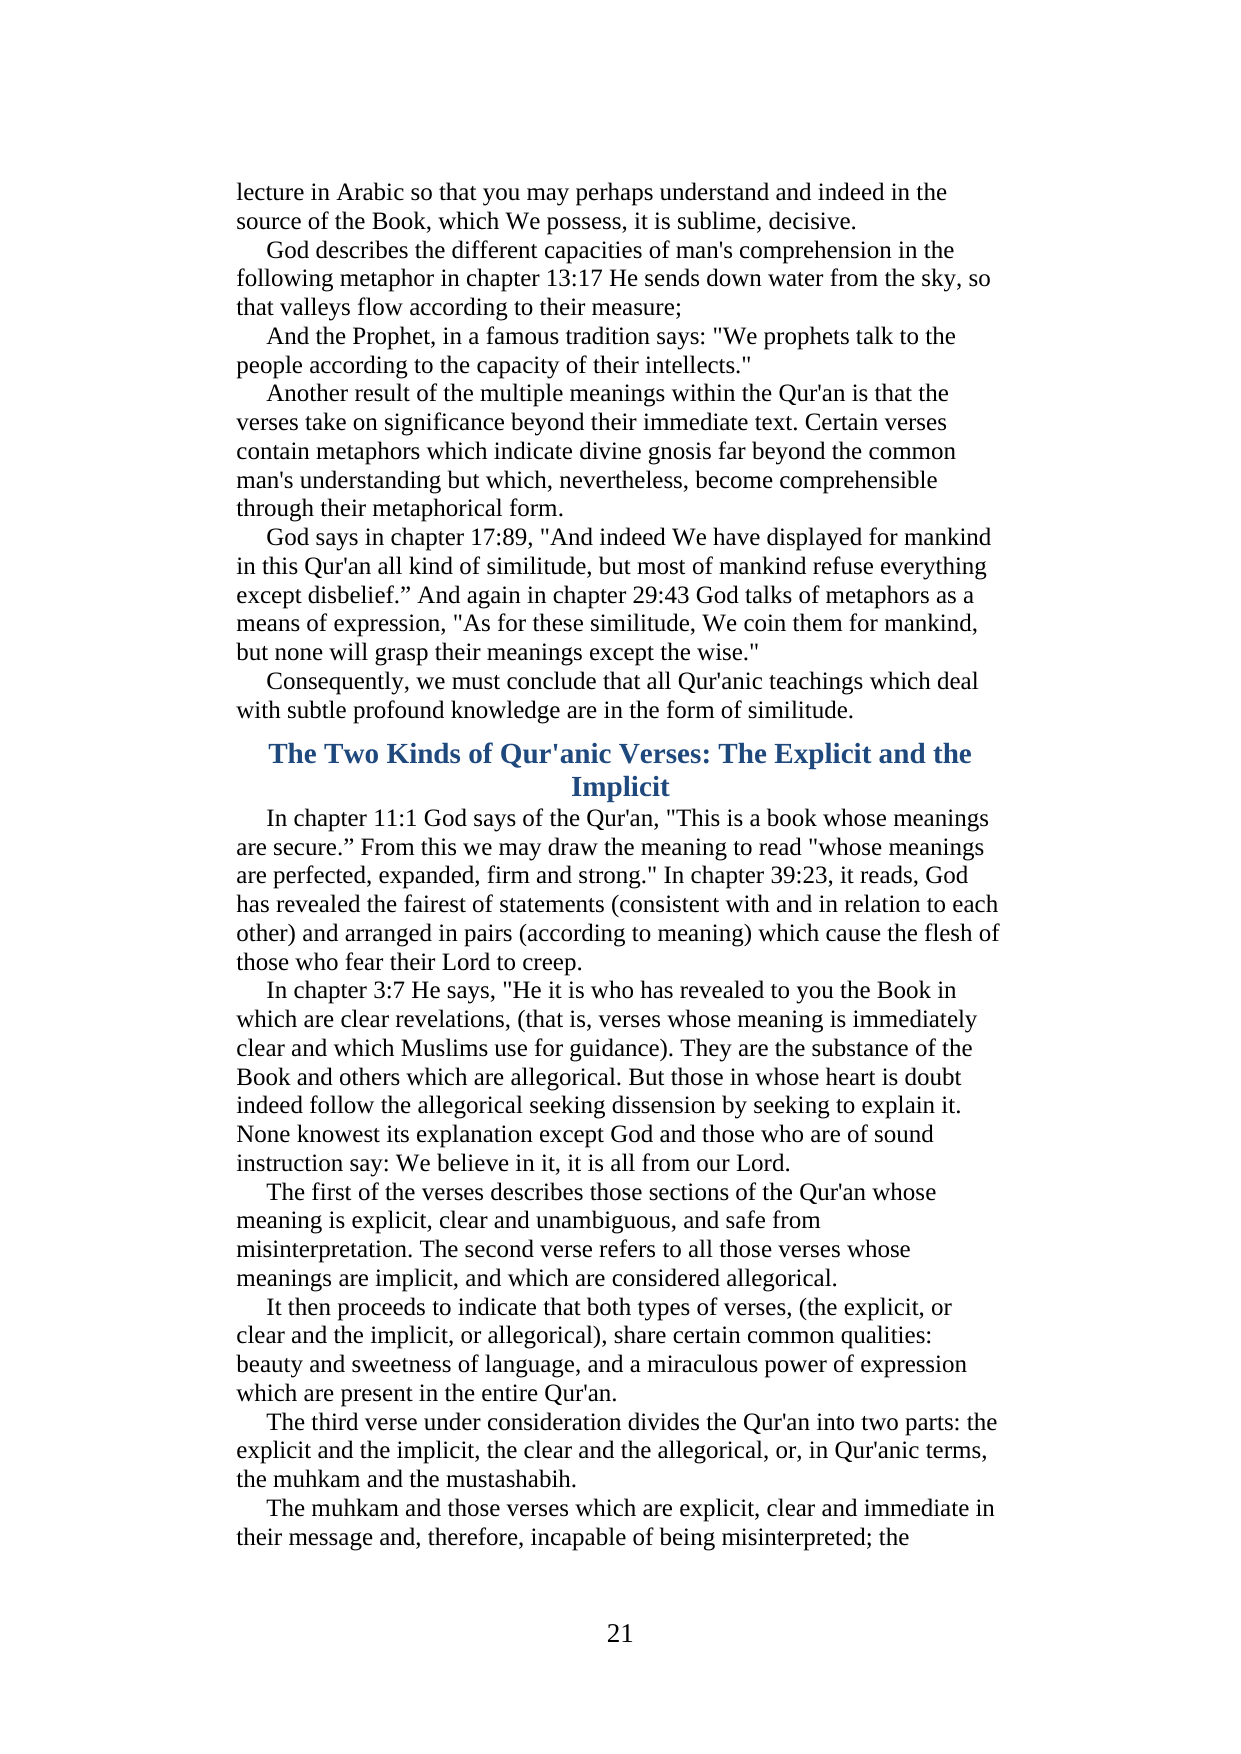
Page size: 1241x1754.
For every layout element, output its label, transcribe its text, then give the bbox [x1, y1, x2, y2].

text Another result of the multiple meanings within the Qur'an is that the verses take on significance beyond their immediate text. Certain verses contain metaphors which indicate divine gnosis far beyond the common man's understanding but which, nevertheless, become comprehensible through their metaphorical form. [236, 378, 1004, 522]
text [236, 177, 1004, 235]
text In chapter 11:1 God says of the Qur'an, "This is a book whose meanings are secure.” From this we may draw the meaning to read "whose meanings are perfected, expanded, firm and strong." In chapter 39:23, it reads, God has revealed the fairest of statements (consistent with and in relation to each other) and arranged in pairs (according to meaning) which cause the flesh of those who fear their Lord to creep. [236, 803, 1004, 976]
subtitle The Two Kinds of Qur'anic Verses: The Explicit and the Implicit [236, 736, 1004, 803]
text The first of the verses describes those sections of the Qur'an whose meaning is explicit, clear and unambiguous, and safe from misinterpretation. The second verse refers to all those verses whose meanings are implicit, and which are considered allegorical. [236, 1177, 1004, 1292]
text In chapter 3:7 He says, "He it is who has revealed to you the Book in which are clear revelations, (that is, verses whose meaning is immediately clear and which Muslims use for guidance). They are the substance of the Book and others which are allegorical. But those in whose heart is doubt indeed follow the allegorical seeking dissension by seeking to explain it. None knowest its explanation except God and those who are of sound instruction say: We believe in it, it is all from our Lord. [236, 976, 1004, 1177]
text Consequently, we must conclude that all Qur'anic teachings which deal with subtle profound knowledge are in the form of similitude. [236, 666, 1004, 723]
text The third verse under consideration divides the Qur'an into two parts: the explicit and the implicit, the clear and the allegorical, or, in Qur'anic terms, the muhkam and the mustashabih. [236, 1407, 1004, 1493]
text It then proceeds to indicate that both types of verses, (the explicit, or clear and the implicit, or allegorical), share certain common qualities: beauty and sweetness of language, and a miraculous power of expression which are present in the entire Qur'an. [236, 1292, 1004, 1407]
text And the Prophet, in a famous tradition says: "We prophets talk to the people according to the capacity of their intellects." [236, 321, 1004, 378]
text God says in chapter 17:89, "And indeed We have displayed for mankind in this Qur'an all kind of similitude, but most of mankind refuse everything except disbelief.” And again in chapter 29:43 God talks of metaphors as a means of expression, "As for these similitude, We coin them for mankind, but none will grasp their meanings except the wise." [236, 522, 1004, 666]
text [236, 1493, 1004, 1551]
text God describes the different capacities of man's comprehension in the following metaphor in chapter 13:17 He sends down water from the sky, so that valleys flow according to their measure; [236, 235, 1004, 321]
